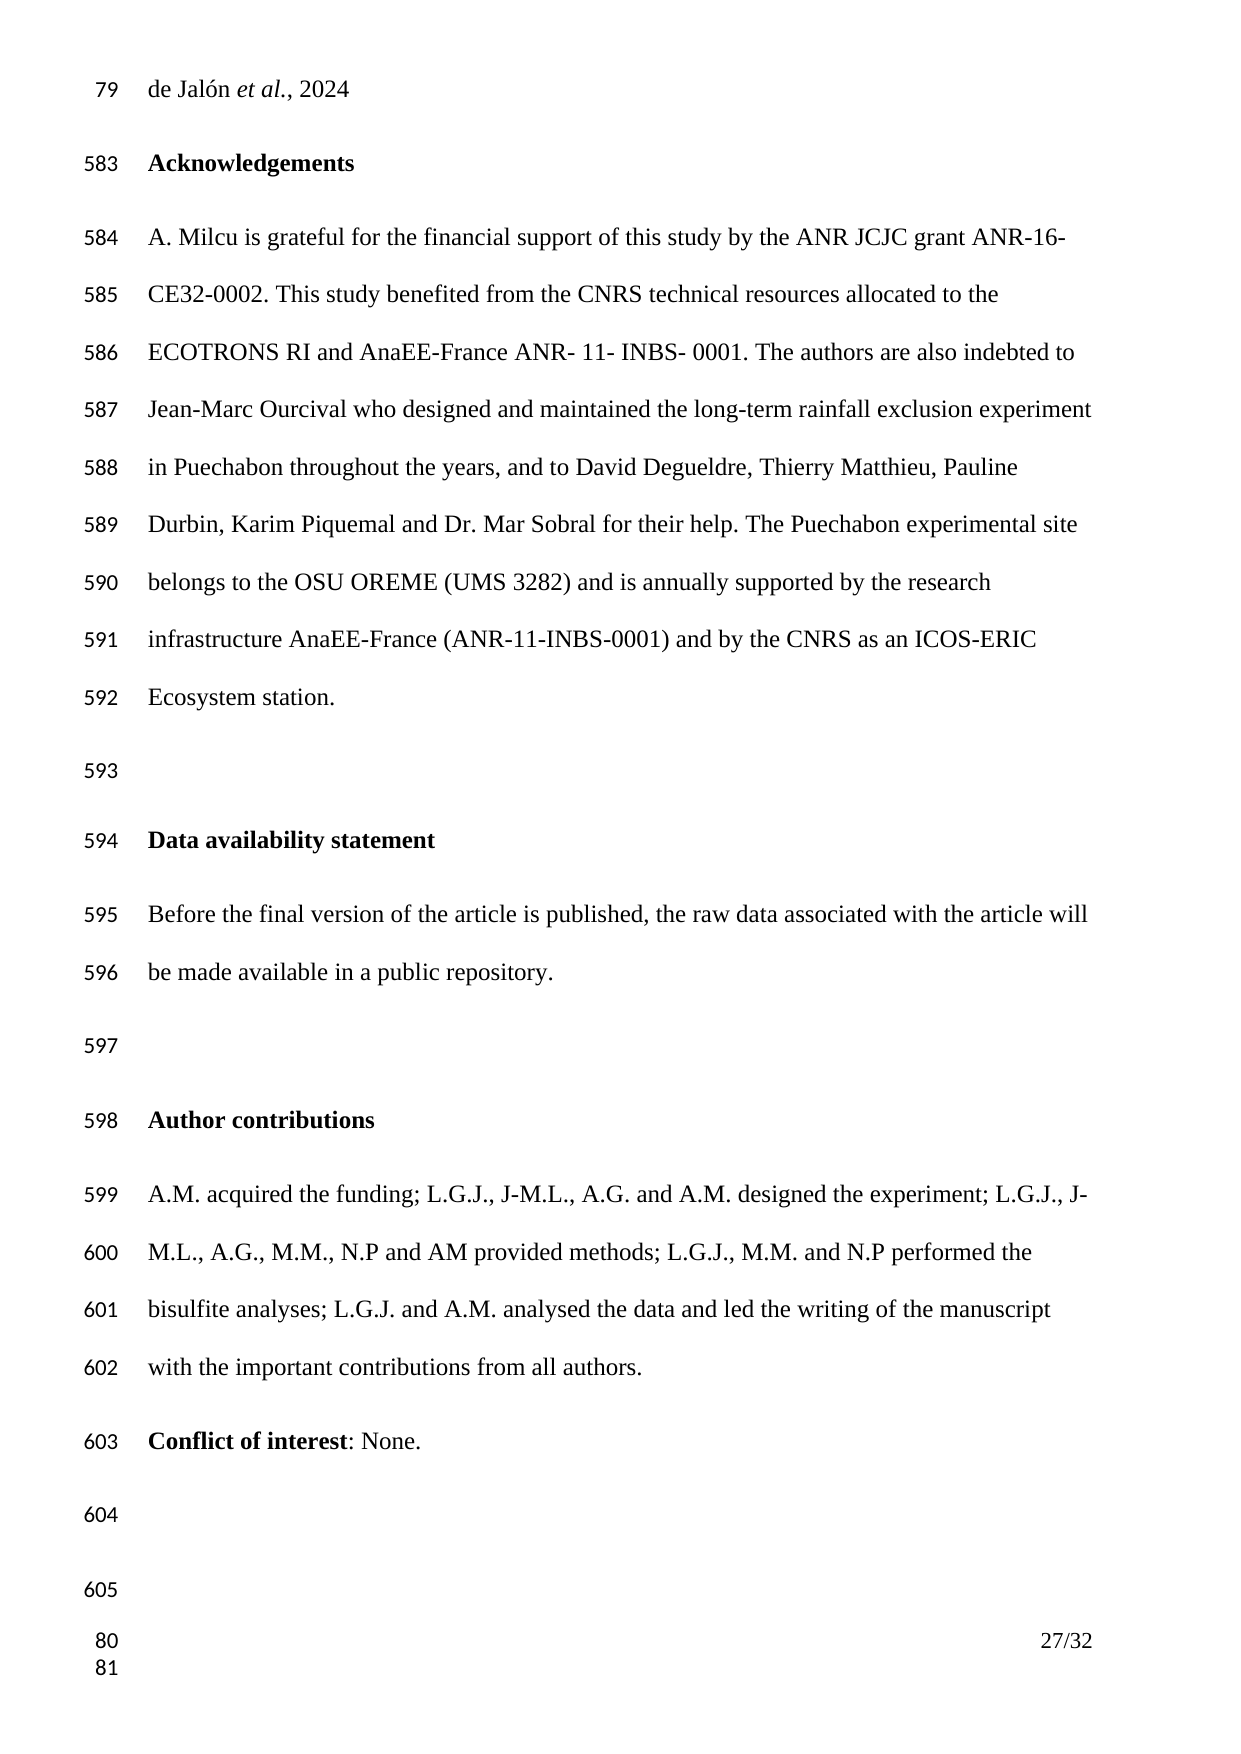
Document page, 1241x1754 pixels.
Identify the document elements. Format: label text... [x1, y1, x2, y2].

text Acknowledgements [148, 148, 1092, 176]
text Before the final version of the article is published, the raw data associated with the article will be made available in a public repository. [148, 899, 1092, 986]
text Author contributions [148, 1105, 1092, 1134]
text A.M. acquired the funding; L.G.J., J-M.L., A.G. and A.M. designed the experiment; L.G.J., J-M.L., A.G., M.M., N.P and AM provided methods; L.G.J., M.M. and N.P performed the bisulfite analyses; L.G.J. and A.M. analysed the data and led the writing of the manuscript with the important contributions from all authors. [148, 1179, 1092, 1381]
text A. Milcu is grateful for the financial support of this study by the ANR JCJC grant ANR-16-CE32-0002. This study benefited from the CNRS technical resources allocated to the ECOTRONS RI and AnaEE-France ANR- 11- INBS- 0001. The authors are also indebted to Jean-Marc Ourcival who designed and maintained the long-term rainfall exclusion experiment in Puechabon throughout the years, and to David Degueldre, Thierry Matthieu, Pauline Durbin, Karim Piquemal and Dr. Mar Sobral for their help. The Puechabon experimental site belongs to the OSU OREME (UMS 3282) and is annually supported by the research infrastructure AnaEE-France (ANR-11-INBS-0001) and by the CNRS as an ICOS-ERIC Ecosystem station. [148, 222, 1092, 711]
text Data availability statement [148, 825, 1092, 854]
text Conflict of interest: None. [148, 1426, 1092, 1455]
